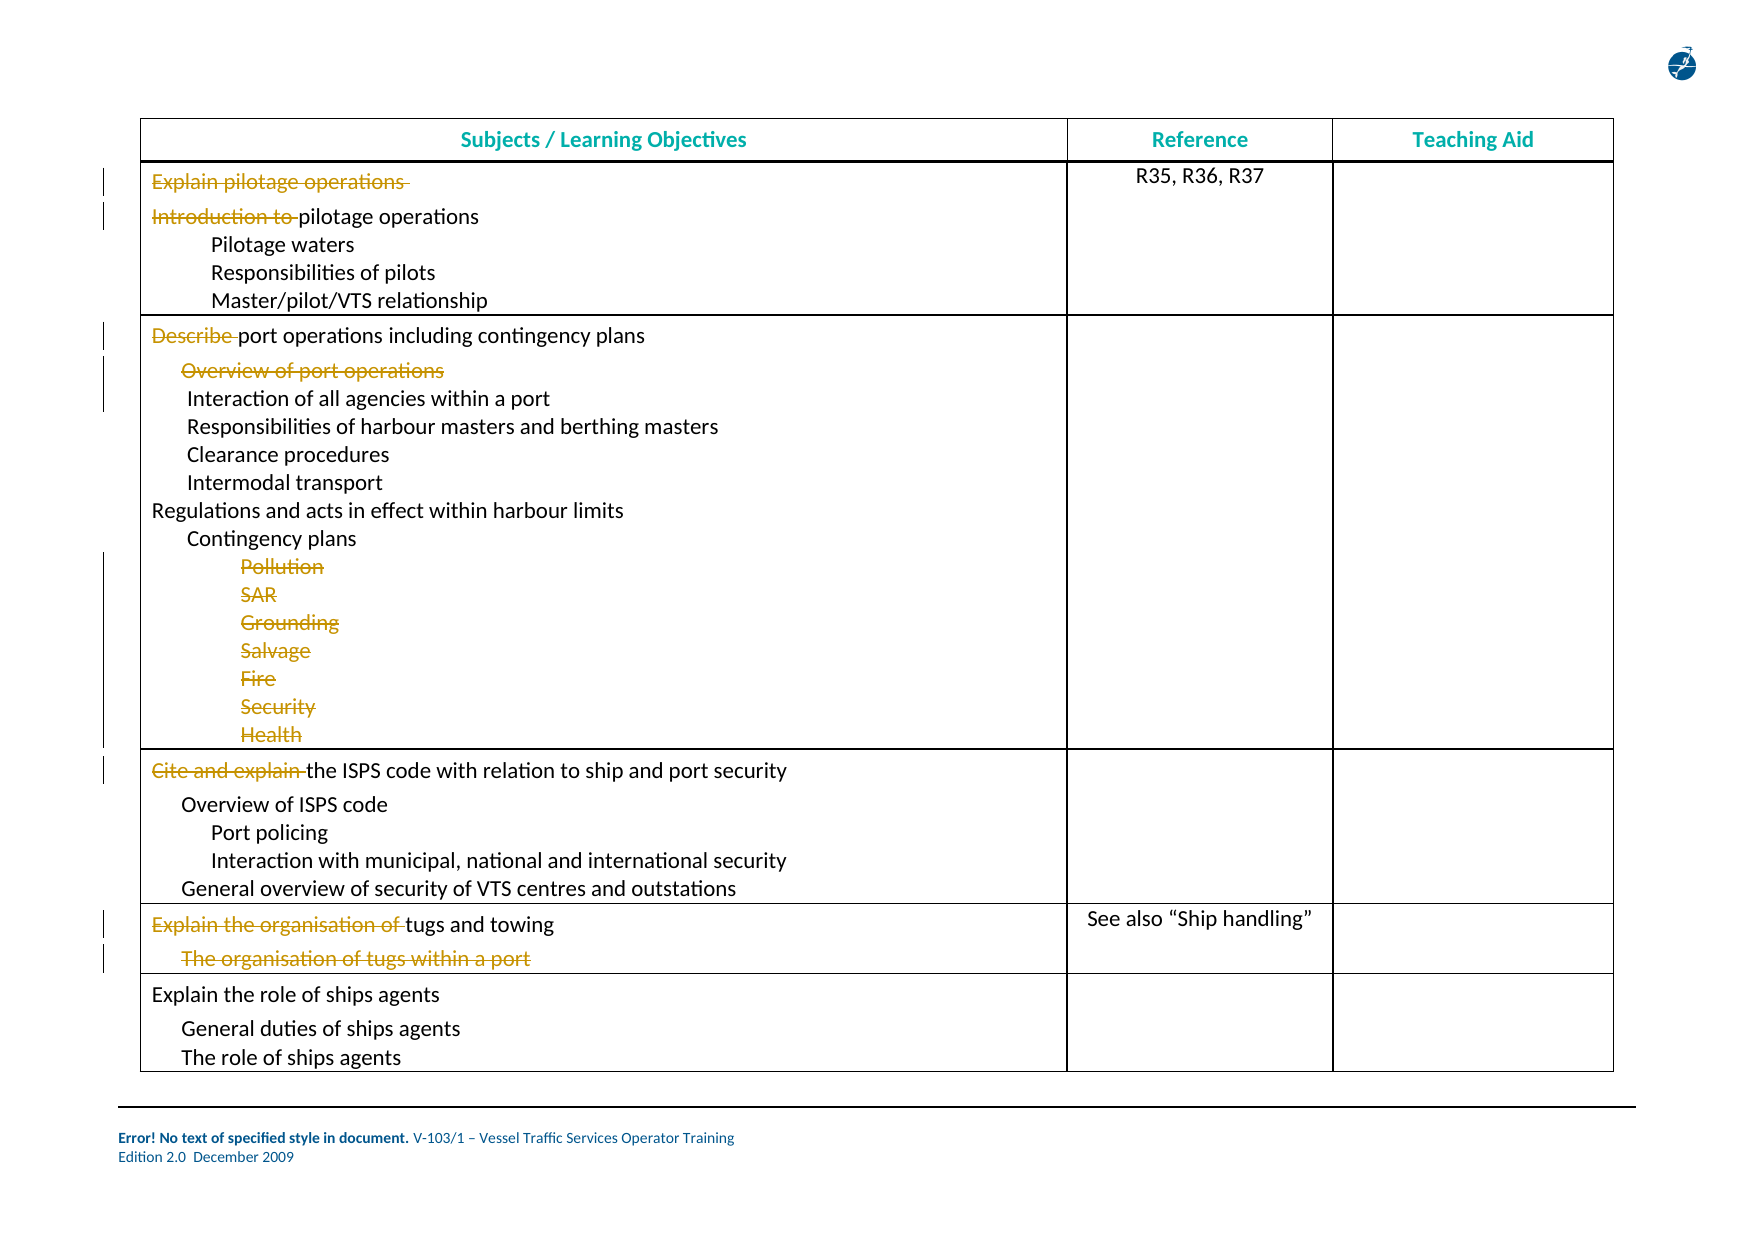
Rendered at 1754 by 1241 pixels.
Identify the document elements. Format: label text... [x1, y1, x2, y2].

table_header Reference [1068, 119, 1332, 160]
table_cell the ISPS code with relation to ship and port security Overview of ISPS code Port policing Interaction with municipal, national and international security General overview of security of VTS centres and outstations [141, 750, 1066, 902]
table_cell [1068, 974, 1332, 1071]
table_header Subjects / Learning Objectives [141, 119, 1067, 160]
table_header Teaching Aid [1333, 119, 1613, 160]
table_cell R35, R36, R37 [1068, 163, 1332, 314]
table_cell [1334, 974, 1613, 1071]
table_cell port operations including contingency plans Interaction of all agencies within a port Responsibilities of harbour masters and berthing masters Clearance procedures Intermodal transport Regulations and acts in effect within harbour limits Contingency plans [141, 316, 1066, 748]
table_cell tugs and towing [141, 904, 1066, 972]
picture [1637, 0, 1754, 115]
table_cell [1068, 750, 1332, 902]
table_cell [1068, 316, 1332, 748]
table_cell [1334, 316, 1613, 748]
table_cell See also “Ship handling” [1068, 904, 1332, 972]
table_cell Explain the role of ships agents General duties of ships agents The role of ships agents [141, 974, 1066, 1071]
table_cell [1334, 904, 1613, 972]
table_cell [1334, 163, 1613, 314]
table_cell pilotage operations Pilotage waters Responsibilities of pilots Master/pilot/VTS relationship [141, 163, 1066, 314]
table_cell [1334, 750, 1613, 902]
